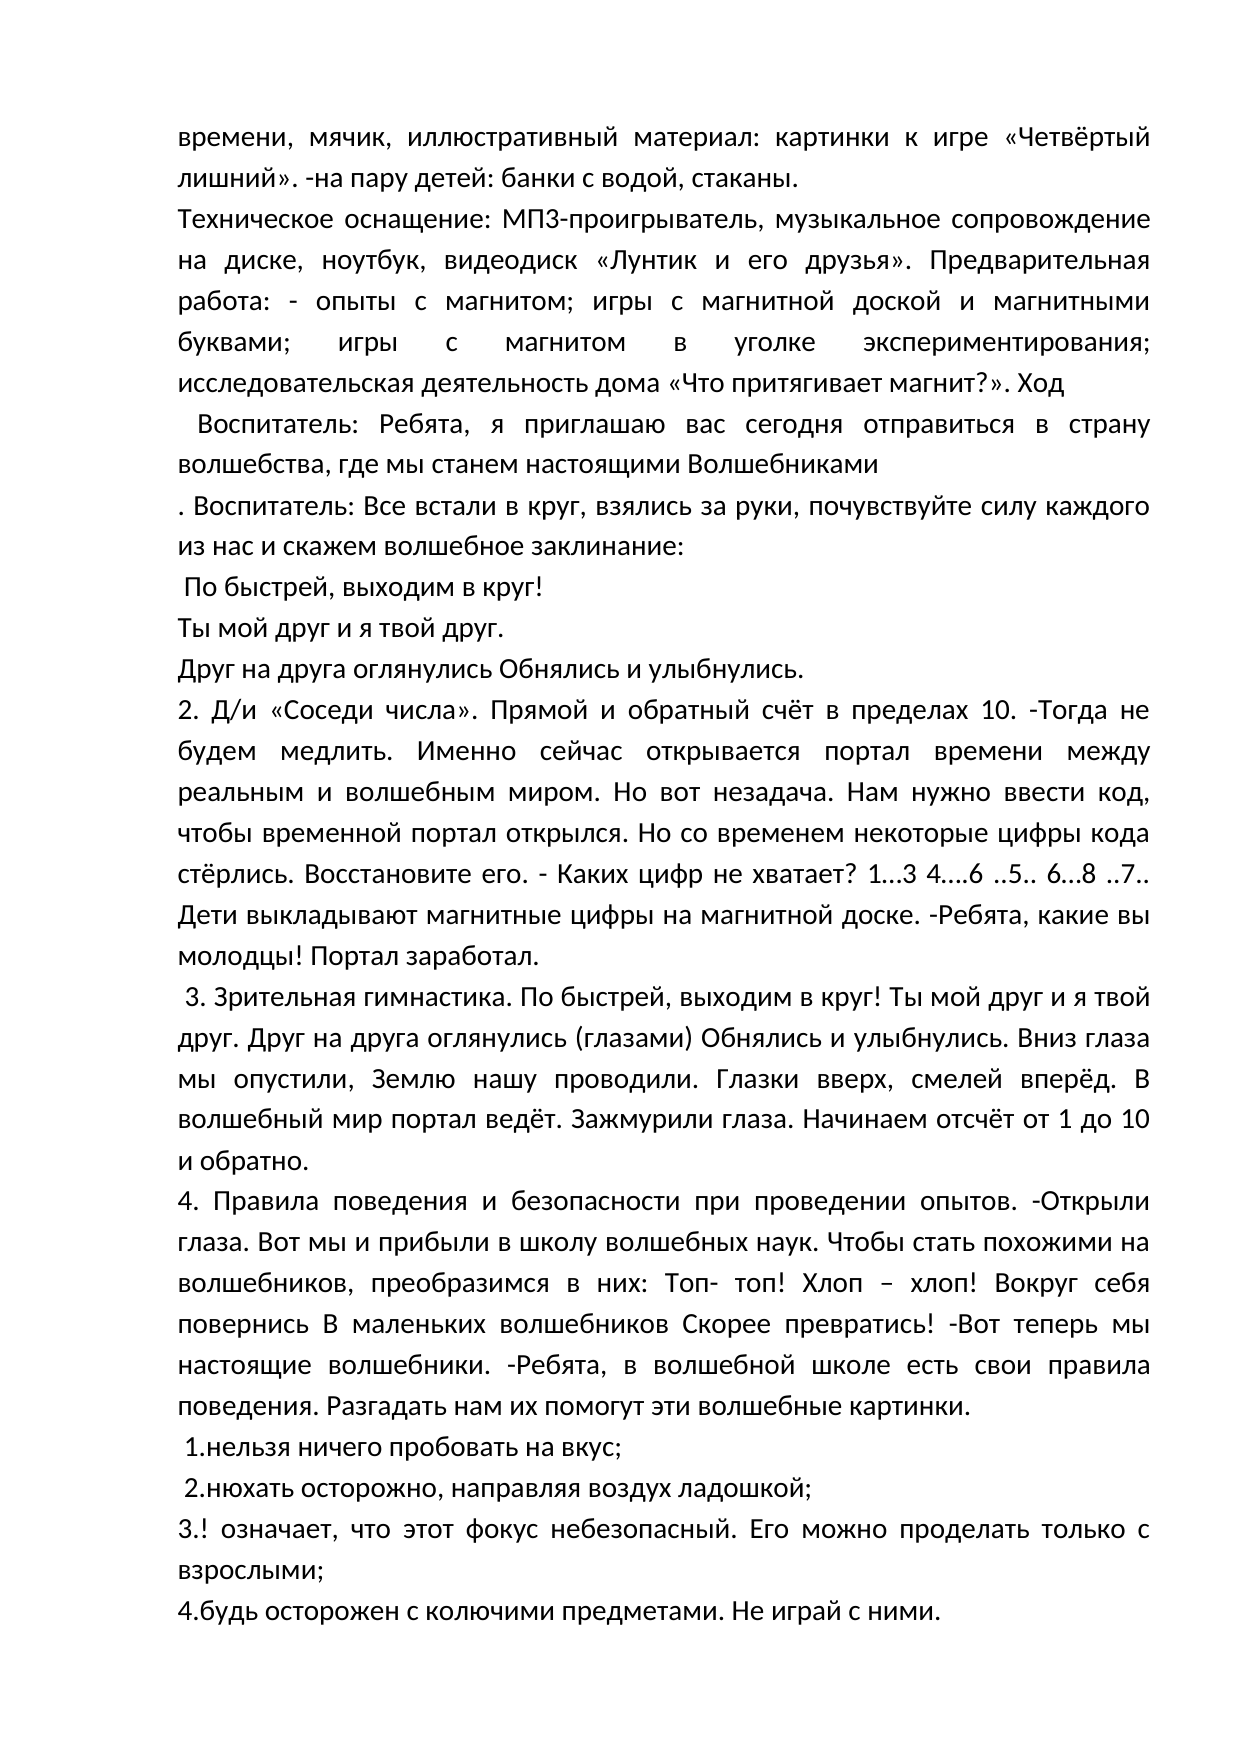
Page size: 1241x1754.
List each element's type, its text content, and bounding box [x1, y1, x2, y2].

text 1.нельзя ничего пробовать на вкус; [177, 1428, 1152, 1464]
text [177, 118, 1152, 195]
text Техническое оснащение: МП3-проигрыватель, музыкальное сопровождение на диске, ноутбук, видеодиск «Лунтик и его друзья». Предварительная работа: - опыты с магнитом; игры с магнитной доской и магнитными буквами; игры с магнитом в уголке экспериментирования; исследовательская деятельность дома «Что притягивает магнит?». Ход [177, 200, 1152, 399]
text 2.нюхать осторожно, направляя воздух ладошкой; [177, 1469, 1152, 1505]
text Друг на друга оглянулись Обнялись и улыбнулись. [177, 650, 1152, 686]
text Ты мой друг и я твой друг. [177, 609, 1152, 645]
text 2. Д/и «Соседи числа». Прямой и обратный счёт в пределах 10. -Тогда не будем медлить. Именно сейчас открывается портал времени между реальным и волшебным миром. Но вот незадача. Нам нужно ввести код, чтобы временной портал открылся. Но со временем некоторые цифры кода стёрлись. Восстановите его. - Каких цифр не хватает? 1…3 4….6 ..5.. 6…8 ..7.. Дети выкладывают магнитные цифры на магнитной доске. -Ребята, какие вы молодцы! Портал заработал. [177, 691, 1152, 972]
text По быстрей, выходим в круг! [177, 568, 1152, 604]
text 3.! означает, что этот фокус небезопасный. Его можно проделать только с взрослыми; [177, 1510, 1152, 1587]
text 4.будь осторожен с колючими предметами. Не играй с ними. [177, 1592, 1152, 1627]
text 4. Правила поведения и безопасности при проведении опытов. -Открыли глаза. Вот мы и прибыли в школу волшебных наук. Чтобы стать похожими на волшебников, преобразимся в них: Топ- топ! Хлоп – хлоп! Вокруг себя повернись В маленьких волшебников Скорее превратись! -Вот теперь мы настоящие волшебники. -Ребята, в волшебной школе есть свои правила поведения. Разгадать нам их помогут эти волшебные картинки. [177, 1182, 1152, 1423]
text . Воспитатель: Все встали в круг, взялись за руки, почувствуйте силу каждого из нас и скажем волшебное заклинание: [177, 487, 1152, 563]
text Воспитатель: Ребята, я приглашаю вас сегодня отправиться в страну волшебства, где мы станем настоящими Волшебниками [177, 405, 1152, 481]
text 3. Зрительная гимнастика. По быстрей, выходим в круг! Ты мой друг и я твой друг. Друг на друга оглянулись (глазами) Обнялись и улыбнулись. Вниз глаза мы опустили, Землю нашу проводили. Глазки вверх, смелей вперёд. В волшебный мир портал ведёт. Зажмурили глаза. Начинаем отсчёт от 1 до 10 и обратно. [177, 978, 1152, 1177]
